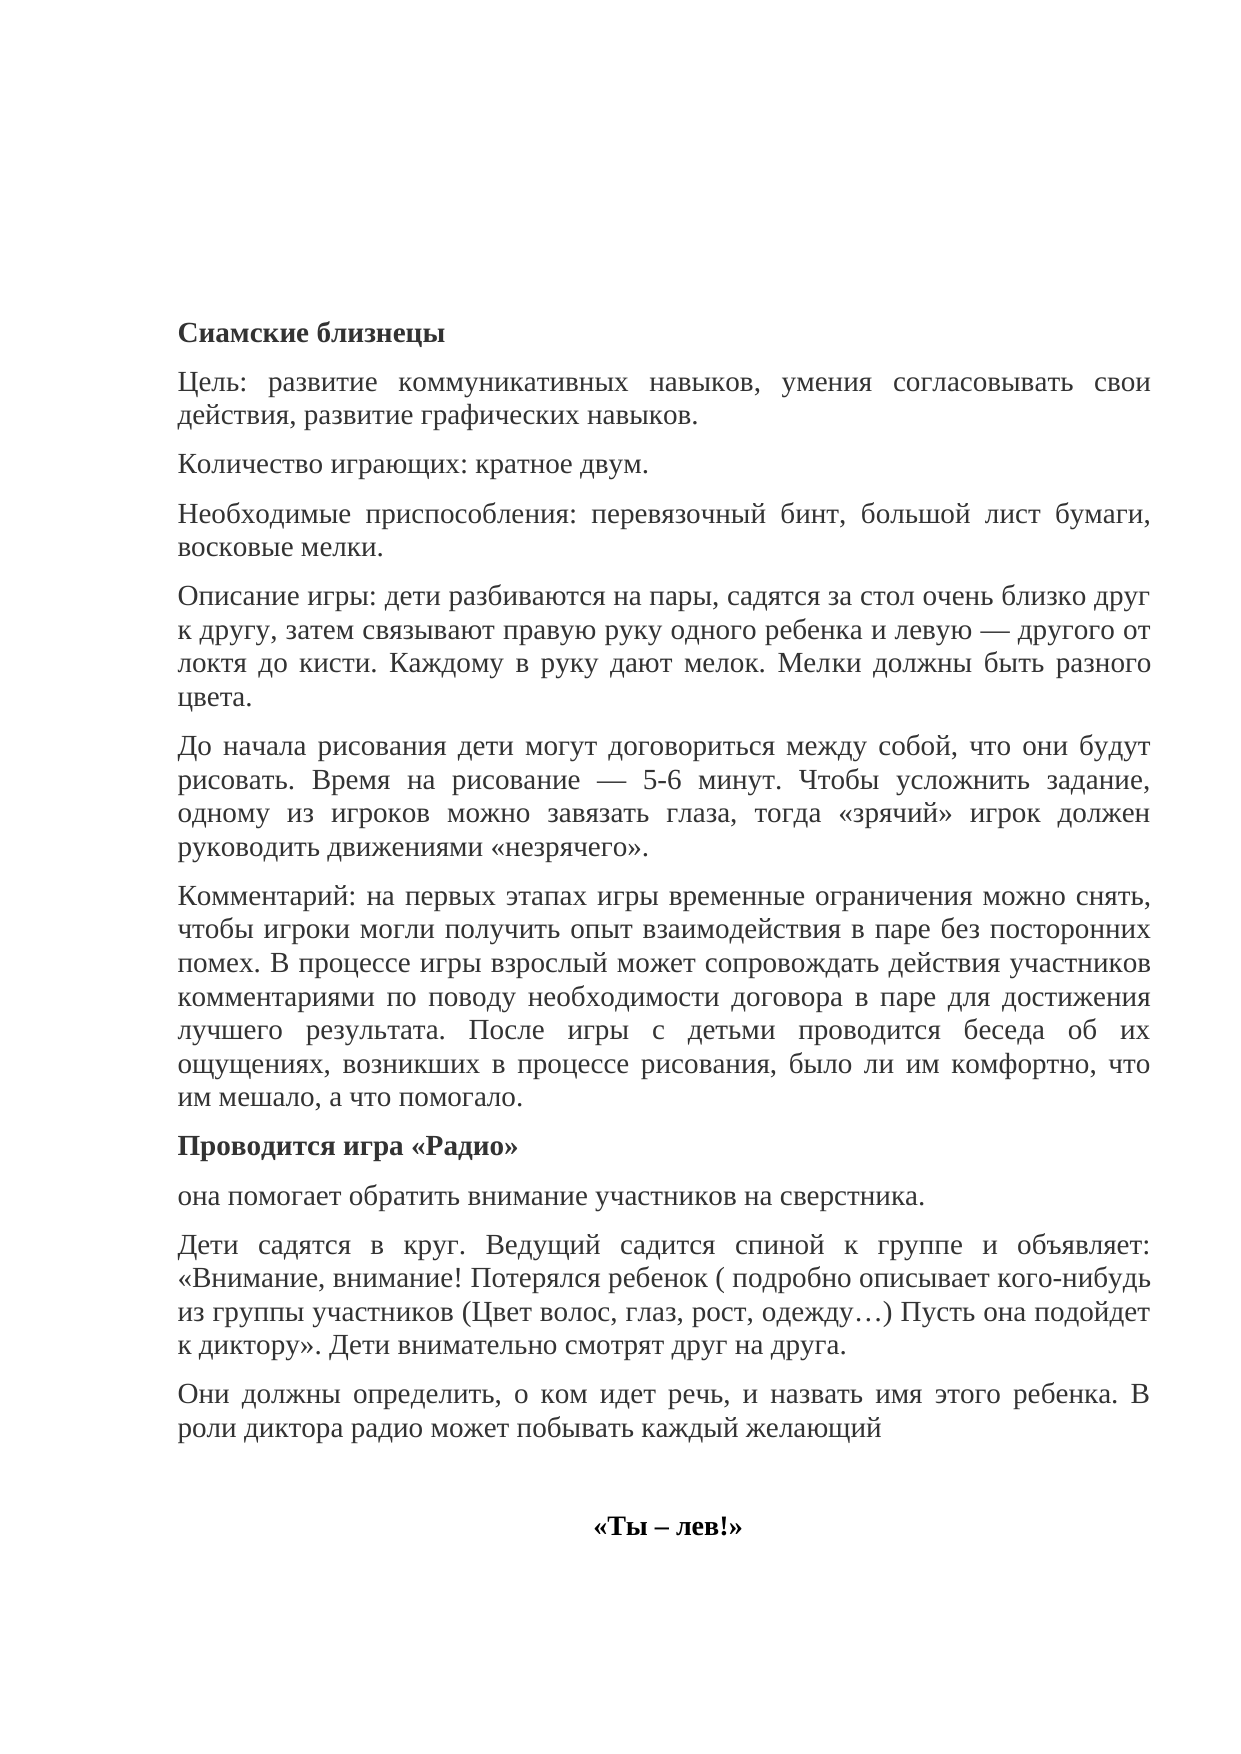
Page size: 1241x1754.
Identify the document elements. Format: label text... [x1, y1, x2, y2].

text Количество играющих: кратное двум. [177, 447, 1152, 480]
text Проводится игра «Радио» [177, 1128, 1152, 1162]
text Необходимые приспособления: перевязочный бинт, большой лист бумаги, восковые мелки. [177, 496, 1152, 563]
text Сиамские близнецы [177, 315, 1152, 348]
text Дети садятся в круг. Ведущий садится спиной к группе и объявляет: «Внимание, внимание! Потерялся ребенок ( подробно описывает кого-нибудь из группы участников (Цвет волос, глаз, рост, одежду…) Пусть она подойдет к диктору». Дети внимательно смотрят друг на друга. [177, 1227, 1152, 1361]
text До начала рисования дети могут договориться между собой, что они будут рисовать. Время на рисование — 5-6 минут. Чтобы усложнить задание, одному из игроков можно завязать глаза, тогда «зрячий» игрок должен руководить движениями «незрячего». [177, 728, 1152, 862]
text Комментарий: на первых этапах игры временные ограничения можно снять, чтобы игроки могли получить опыт взаимодействия в паре без посторонних помех. В процессе игры взрослый может сопровождать действия участников комментариями по поводу необходимости договора в паре для достижения лучшего результата. После игры с детьми проводится беседа об их ощущениях, возникших в процессе рисования, было ли им комфортно, что им мешало, а что помогало. [177, 878, 1152, 1113]
text Они должны определить, о ком идет речь, и назвать имя этого ребенка. В роли диктора радио может побывать каждый желающий [177, 1377, 1152, 1444]
text она помогает обратить внимание участников на сверстника. [177, 1178, 1152, 1211]
text «Ты – лев!» [177, 1508, 1152, 1541]
text Цель: развитие коммуникативных навыков, умения согласовывать свои действия, развитие графических навыков. [177, 364, 1152, 431]
text Описание игры: дети разбиваются на пары, садятся за стол очень близко друг к другу, затем связывают правую руку одного ребенка и левую — другого от локтя до кисти. Каждому в руку дают мелок. Мелки должны быть разного цвета. [177, 578, 1152, 713]
